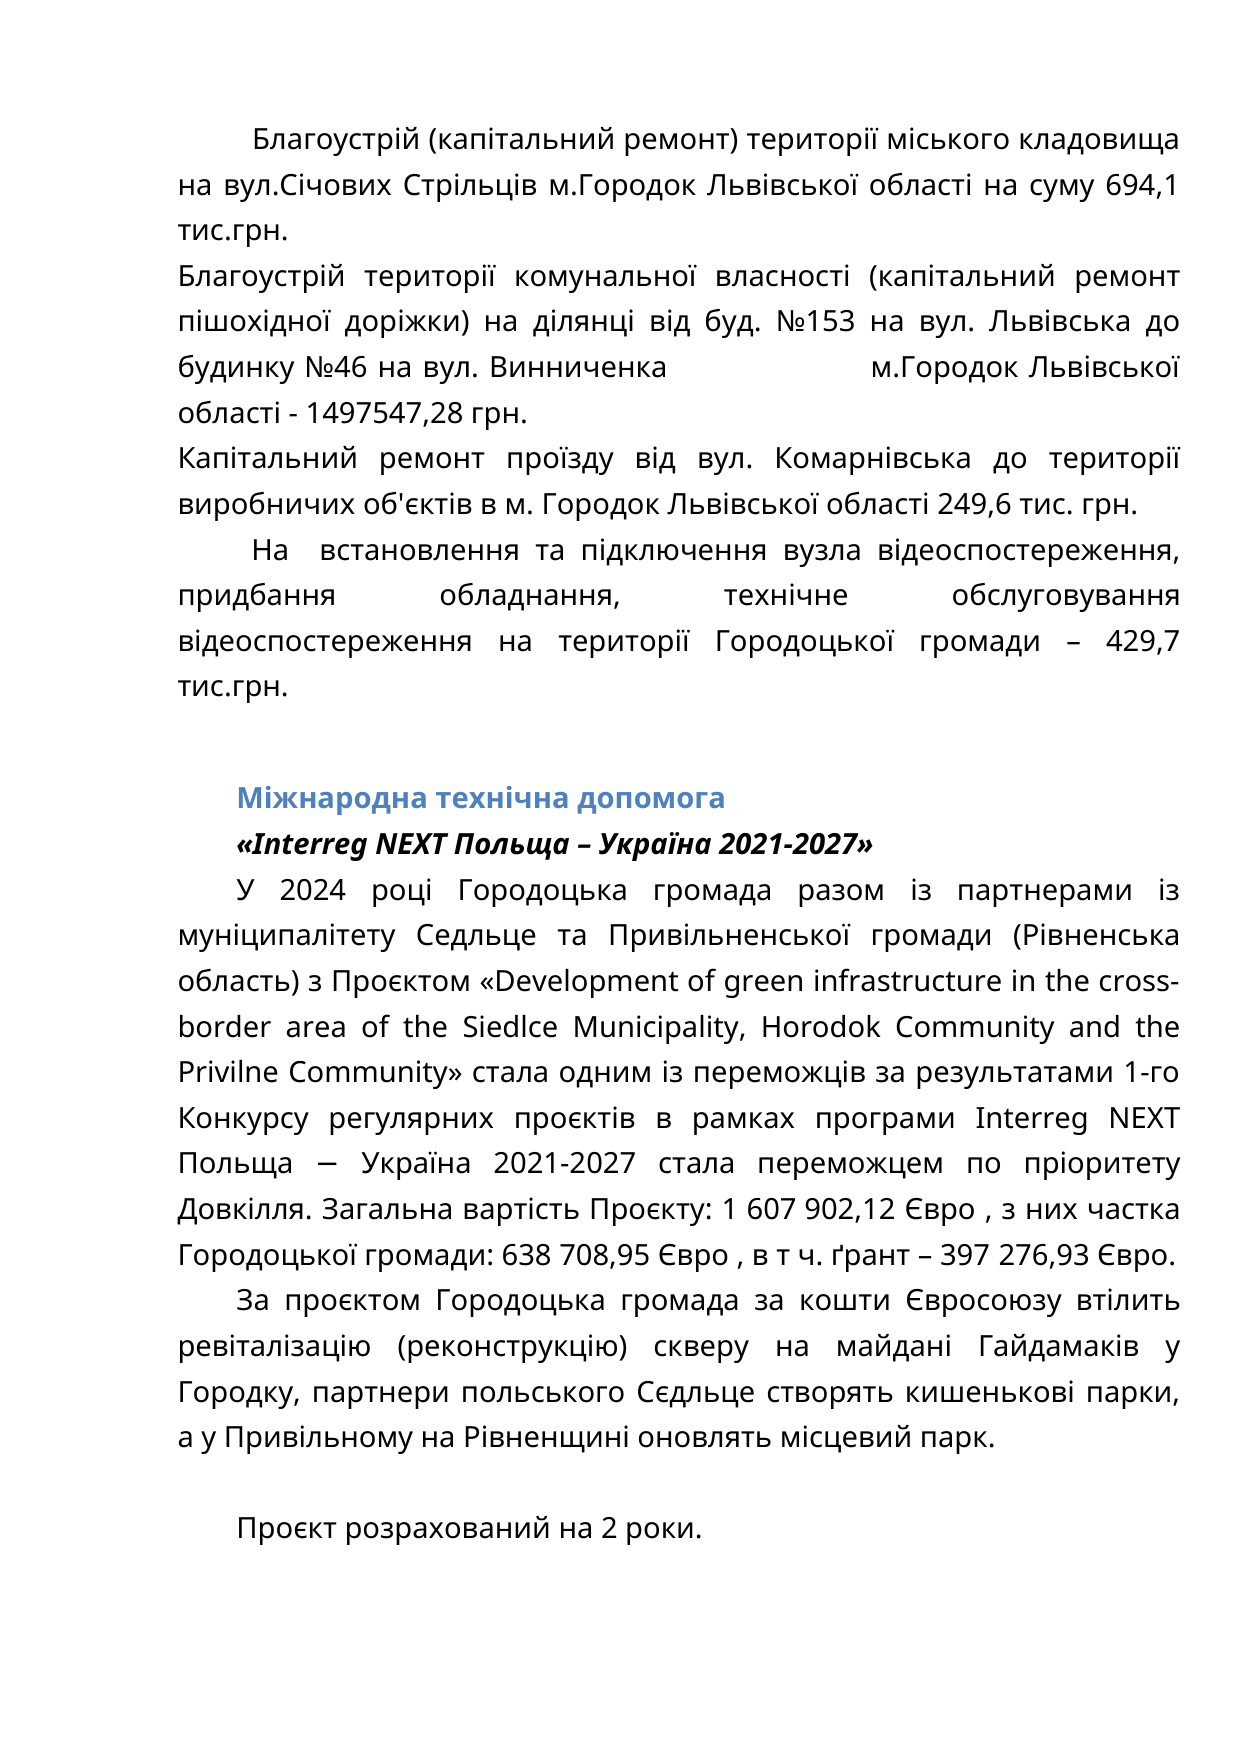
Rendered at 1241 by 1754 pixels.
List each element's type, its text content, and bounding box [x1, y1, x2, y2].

text Благоустрій території комунальної власності (капітальний ремонт пішохідної доріжки) на ділянці від буд. №153 на вул. Львівська до будинку №46 на вул. Винниченка м.Городок Львівської області - 1497547,28 грн. [177, 255, 1181, 432]
text Міжнародна технічна допомога [177, 778, 1181, 817]
text «Interreg NEXT Польща – Україна 2021-2027» [177, 823, 1181, 863]
text У 2024 році Городоцька громада разом із партнерами із муніципалітету Седльце та Привільненської громади (Рівненська область) з Проєктом «Development of green infrastructure in the cross-border area of the Siedlce Municipality, Horodok Community and the Privilne Community» стала одним із переможців за результатами 1-го Конкурсу регулярних проєктів в рамках програми Interreg NEXT Польща − Україна 2021-2027 стала переможцем по пріоритету Довкілля. Загальна вартість Проєкту: 1 607 902,12 Євро , з них частка Городоцької громади: 638 708,95 Євро , в т ч. ґрант – 397 276,93 Євро. [177, 869, 1181, 1274]
text Благоустрій (капітальний ремонт) території міського кладовища на вул.Січових Стрільців м.Городок Львівської області на суму 694,1 тис.грн. [177, 118, 1181, 249]
text На встановлення та підключення вузла відеоспостереження, придбання обладнання, технічне обслуговування відеоспостереження на території Городоцької громади – 429,7 тис.грн. [177, 529, 1181, 705]
text Проєкт розрахований на 2 роки. [177, 1508, 1181, 1547]
text За проєктом Городоцька громада за кошти Євросоюзу втілить ревіталізацію (реконструкцію) скверу на майдані Гайдамаків у Городку, партнери польського Сєдльце створять кишенькові парки, а у Привільному на Рівненщині оновлять місцевий парк. [177, 1279, 1181, 1456]
text Капітальний ремонт проїзду від вул. Комарнівська до території виробничих об'єктів в м. Городок Львівської області 249,6 тис. грн. [177, 437, 1181, 523]
